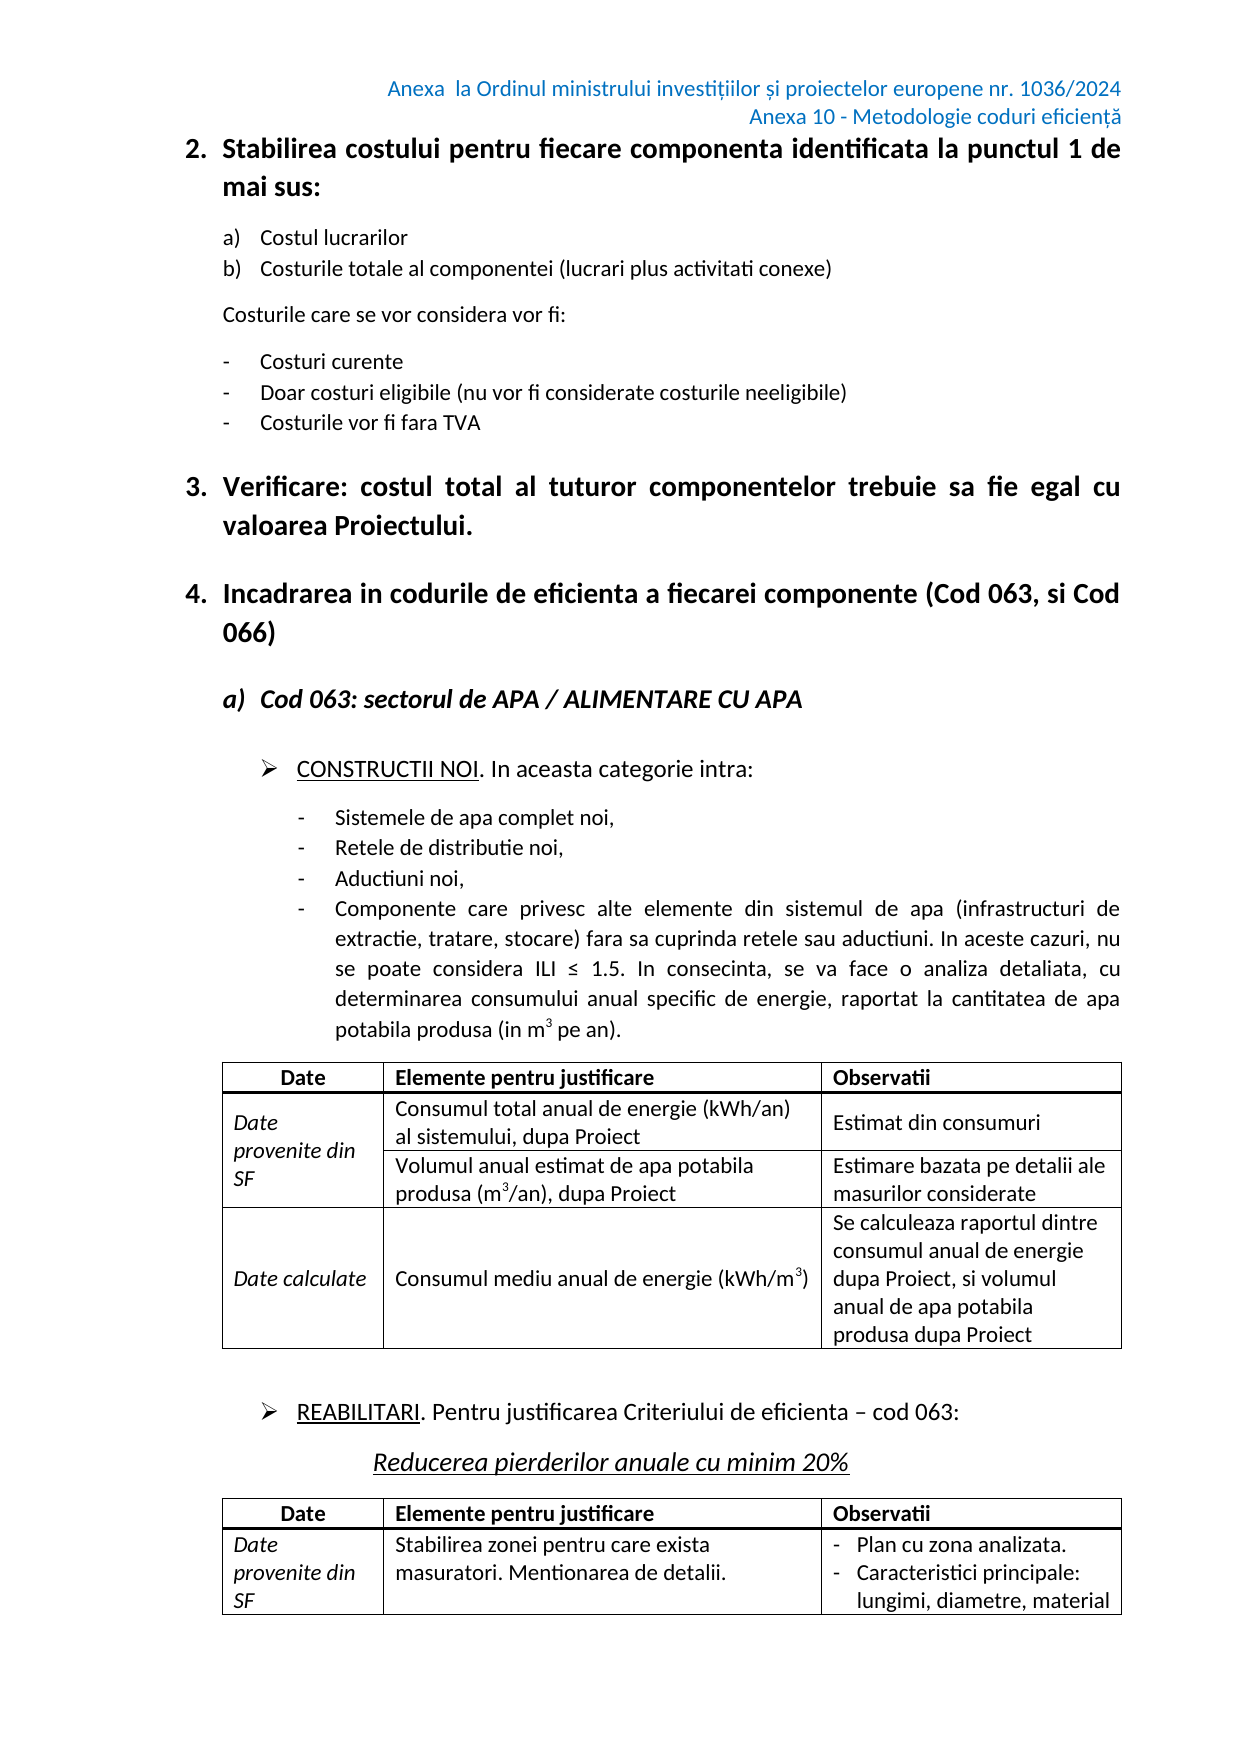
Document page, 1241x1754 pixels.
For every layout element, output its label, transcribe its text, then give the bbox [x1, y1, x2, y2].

list Costurile vor fi fara TVA [223, 408, 1122, 436]
list Doar costuri eligibile (nu vor fi considerate costurile neeligibile) [223, 378, 1122, 406]
list Costurile totale al componentei (lucrari plus activitati conexe) [223, 254, 1122, 282]
list Sistemele de apa complet noi, [298, 803, 1122, 831]
list Costuri curente [223, 347, 1122, 375]
text Costurile care se vor considera vor fi: [185, 301, 1122, 328]
list REABILITARI. Pentru justificarea Criteriului de eficienta – cod 063: [259, 1396, 1122, 1426]
table_header Date [223, 1063, 383, 1091]
text Reducerea pierderilor anuale cu minim 20% [298, 1446, 1122, 1478]
table_cell Se calculeaza raportul dintre consumul anual de energie dupa Proiect, si volumul anual de apa potabila produsa dupa Proiect [822, 1208, 1121, 1348]
list CONSTRUCTII NOI. In aceasta categorie intra: [259, 754, 1122, 784]
table_cell Date provenite din SF [223, 1094, 383, 1207]
table_cell Plan cu zona analizata. Caracteristici principale: lungimi, diametre, material [822, 1530, 1121, 1614]
table_header Elemente pentru justificare [384, 1063, 821, 1091]
table_header Elemente pentru justificare [384, 1499, 821, 1527]
list Aductiuni noi, [298, 864, 1122, 892]
table_cell Estimare bazata pe detalii ale masurilor considerate [822, 1151, 1121, 1207]
table_cell Consumul mediu anual de energie (kWh/m3) [384, 1208, 821, 1348]
table_header Observatii [822, 1499, 1121, 1527]
table_header Date [223, 1499, 383, 1527]
table_cell Estimat din consumuri [822, 1094, 1121, 1150]
table_header Observatii [822, 1063, 1121, 1091]
table_cell Stabilirea zonei pentru care exista masuratori. Mentionarea de detalii. [384, 1530, 821, 1614]
table_cell Volumul anual estimat de apa potabila produsa (m3/an), dupa Proiect [384, 1151, 821, 1207]
table_cell Consumul total anual de energie (kWh/an) al sistemului, dupa Proiect [384, 1094, 821, 1150]
list Costul lucrarilor [223, 223, 1122, 251]
list Componente care privesc alte elemente din sistemul de apa (infrastructuri de extractie, tratare, stocare) fara sa cuprinda retele sau aductiuni. In aceste cazuri, nu se poate considera ILI ≤ 1.5. In consecinta, se va face o analiza detaliata, cu determinarea consumului anual specific de energie, raportat la cantitatea de apa potabila produsa (in m3 pe an). [298, 894, 1122, 1043]
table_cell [223, 1530, 383, 1614]
list Stabilirea costului pentru fiecare componenta identificata la punctul 1 de mai sus: [185, 130, 1122, 204]
list Verificare: costul total al tuturor componentelor trebuie sa fie egal cu valoarea Proiectului. [185, 468, 1122, 542]
list Cod 063: sectorul de APA / ALIMENTARE CU APA [223, 682, 1122, 715]
list Incadrarea in codurile de eficienta a fiecarei componente (Cod 063, si Cod 066) [185, 575, 1122, 649]
table_cell Date calculate [223, 1208, 383, 1348]
list Retele de distributie noi, [298, 833, 1122, 861]
